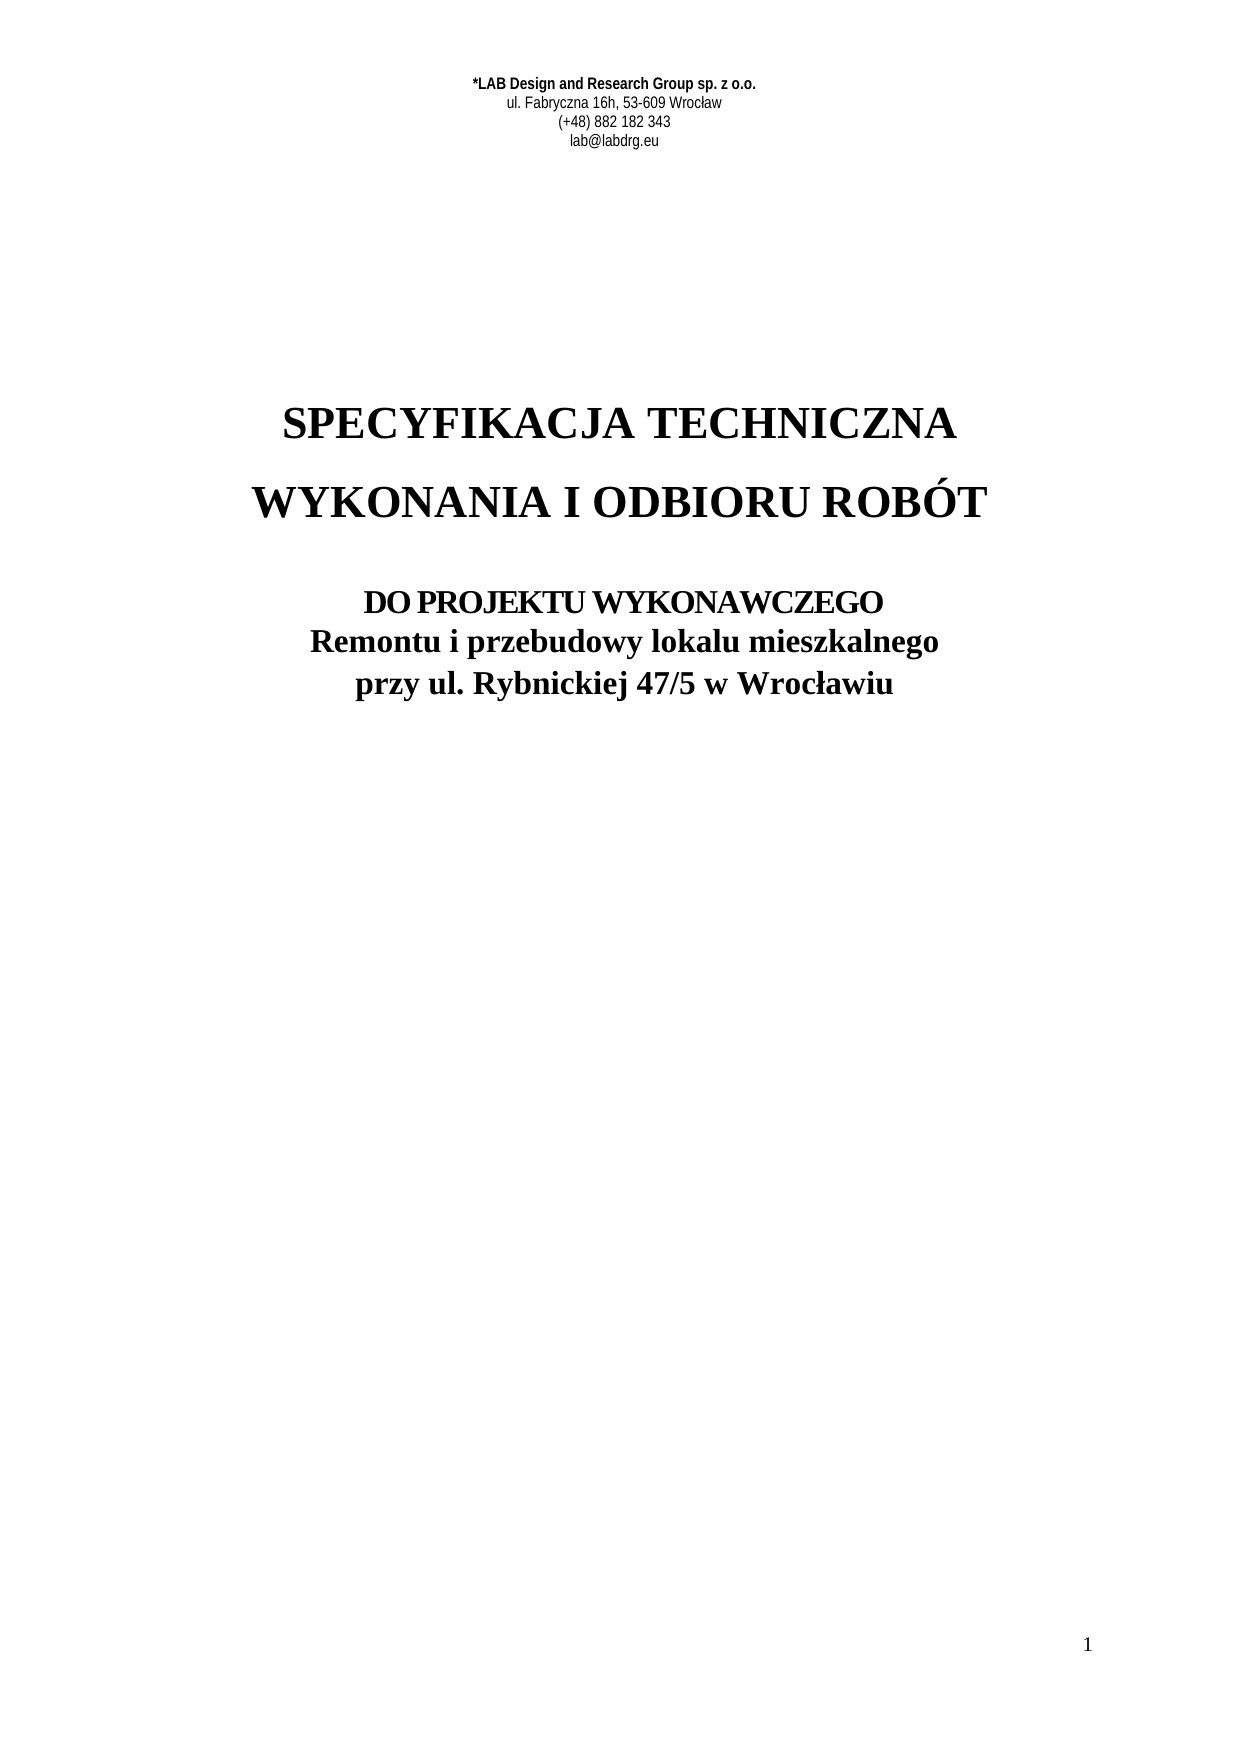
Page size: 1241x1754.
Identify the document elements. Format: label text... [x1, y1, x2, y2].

text DO PROJEKTU WYKONAWCZEGO [148, 582, 1101, 621]
text przy ul. Rybnickiej 47/5 w Wrocławiu [148, 663, 1101, 701]
text Remontu i przebudowy lokalu mieszkalnego [148, 621, 1101, 659]
text SPECYFIKACJA TECHNICZNA WYKONANIA I ODBIORU ROBÓT [148, 396, 1093, 527]
